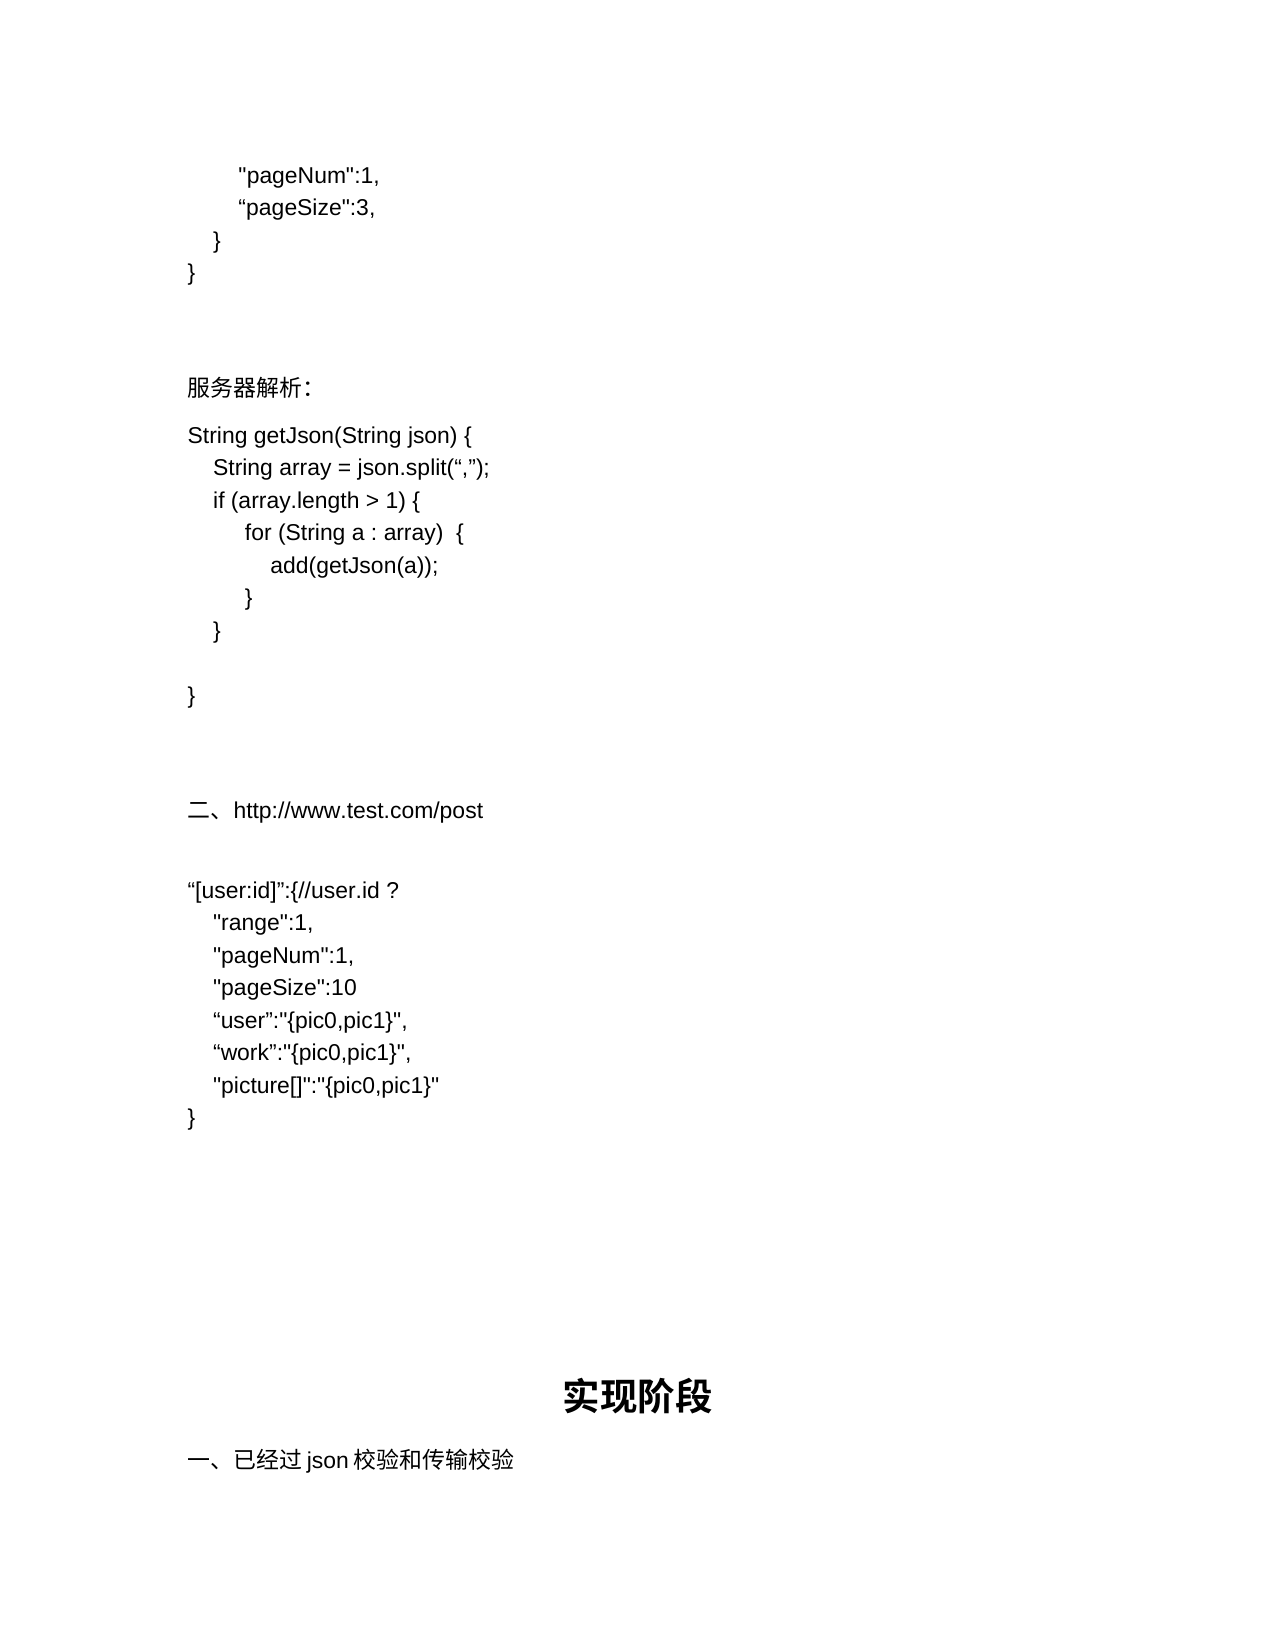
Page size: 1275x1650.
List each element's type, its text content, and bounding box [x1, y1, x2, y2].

text } [187, 1101, 1087, 1134]
text "range":1, [187, 906, 1087, 939]
text } [187, 581, 1087, 614]
text } [187, 679, 1087, 711]
text “user”:"{pic0,pic1}", [187, 1004, 1087, 1036]
text } [187, 256, 1087, 289]
text } [187, 614, 1087, 646]
text String array = json.split(“,”); [187, 451, 1087, 484]
text “work”:"{pic0,pic1}", [187, 1036, 1087, 1069]
text for (String a : array) { [187, 516, 1087, 549]
text } [187, 224, 1087, 256]
text "pageNum":1, [187, 939, 1087, 971]
text "pageSize":10 [187, 971, 1087, 1004]
text "picture[]":"{pic0,pic1}" [187, 1069, 1087, 1101]
text add(getJson(a)); [187, 549, 1087, 581]
text 服务器解析： [187, 354, 1087, 419]
text String getJson(String json) { [187, 419, 1087, 451]
text 实现阶段 [187, 1361, 1087, 1426]
text “pageSize":3, [187, 191, 1087, 224]
text 二、http://www.test.com/post [187, 776, 1087, 841]
text “[user:id]”:{//user.id ? [187, 874, 1087, 906]
text if (array.length > 1) { [187, 484, 1087, 516]
text "pageNum":1, [187, 159, 1087, 191]
text 一、已经过json校验和传输校验 [187, 1426, 1087, 1491]
